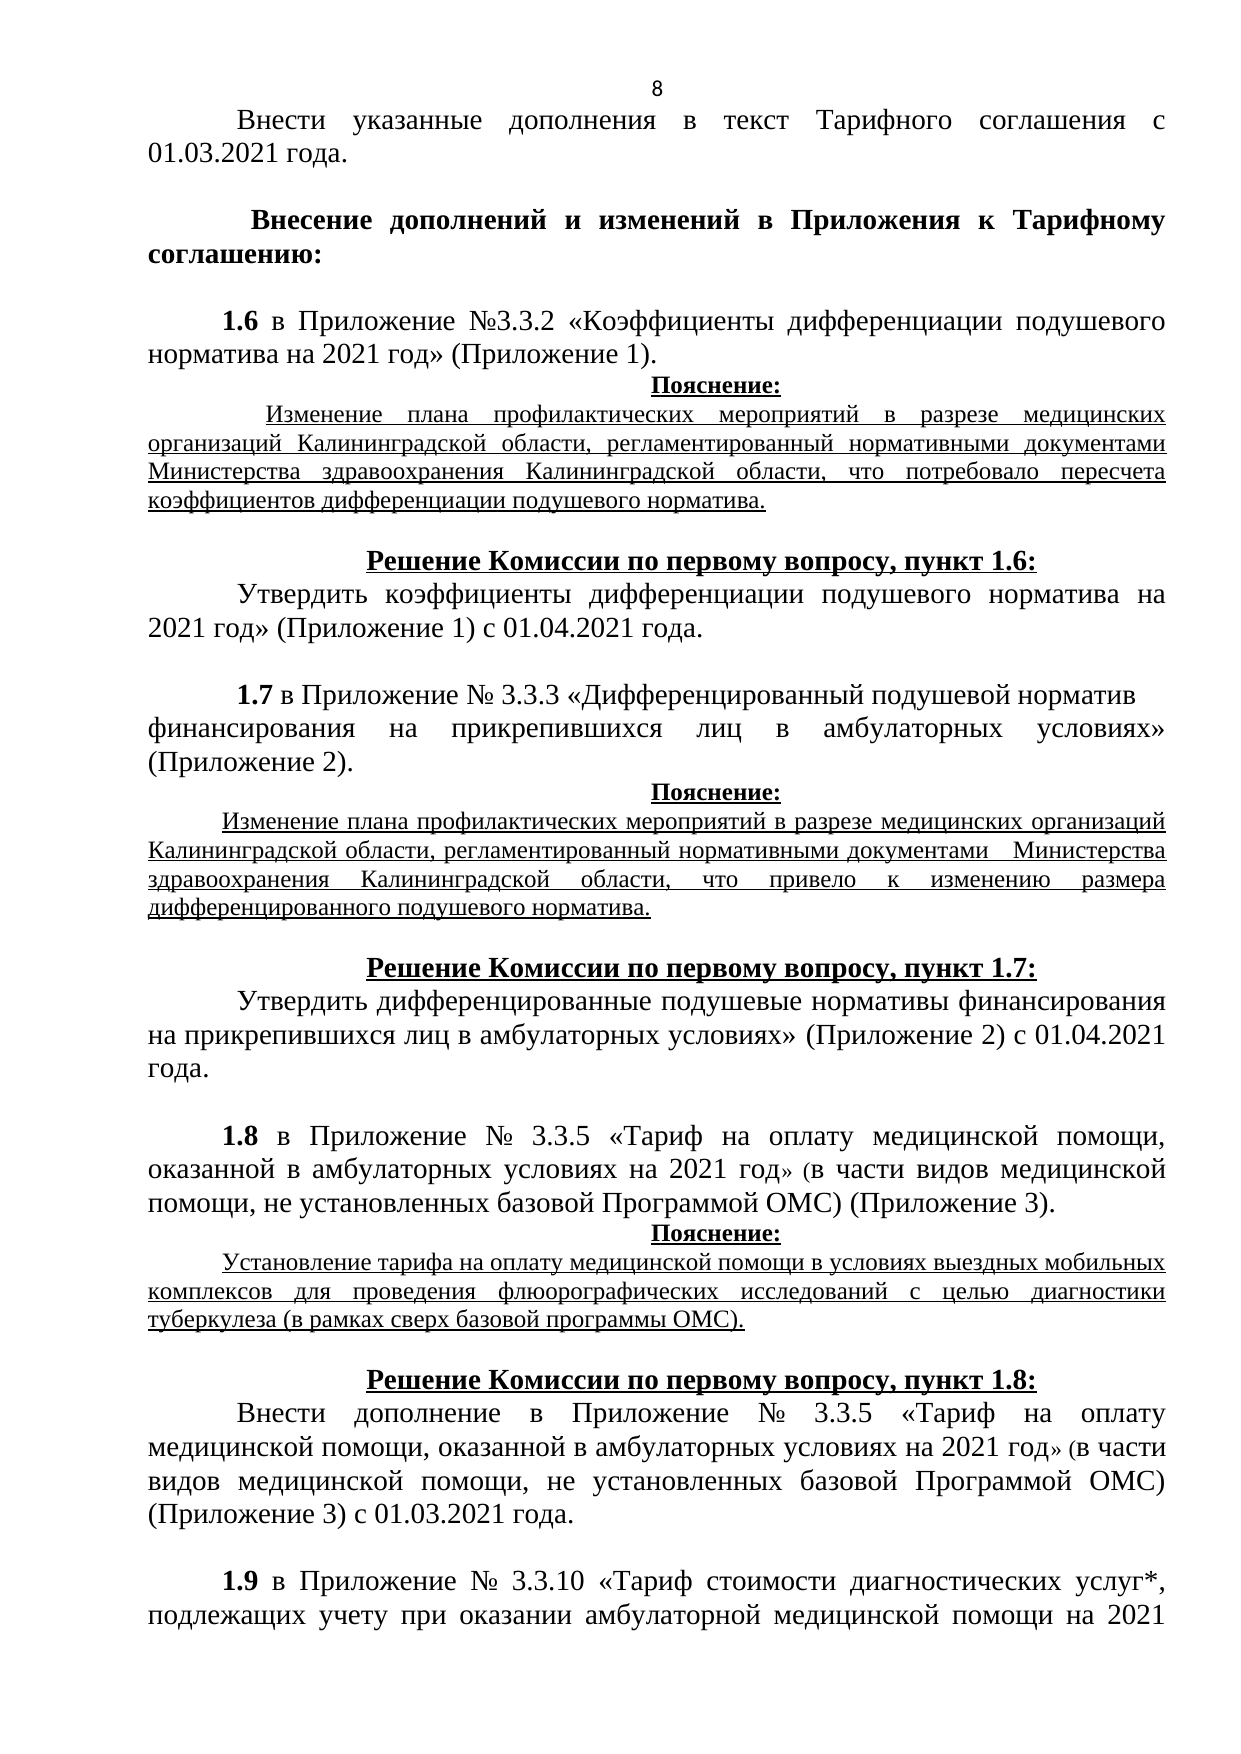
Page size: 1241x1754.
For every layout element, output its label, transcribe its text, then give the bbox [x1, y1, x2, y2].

text финансирования на прикрепившихся лиц в амбулаторных условиях» (Приложение 2). [148, 710, 1167, 777]
text Изменение плана профилактических мероприятий в разрезе медицинских организаций Калининградской области, регламентированный нормативными документами Министерства здравоохранения Калининградской области, что привело к изменению размера дифференцированного подушевого норматива. [148, 806, 1167, 860]
text Решение Комиссии по первому вопросу, пункт 1.6: [148, 543, 1167, 576]
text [148, 1563, 1167, 1630]
text 1.7 в Приложение № 3.3.3 «Дифференцированный подушевой норматив [148, 677, 1167, 710]
text Пояснение: [265, 777, 1167, 806]
text Пояснение: [265, 1218, 1167, 1247]
text Изменение плана профилактических мероприятий в разрезе медицинских организаций Калининградской области, регламентированный нормативными документами Министерства здравоохранения Калининградской области, что потребовало пересчета коэффициентов дифференциации подушевого норматива. [148, 454, 1167, 514]
text Изменение плана профилактических мероприятий в разрезе медицинских организаций Калининградской области, регламентированный нормативными документами Министерства здравоохранения Калининградской области, что потребовало пересчета коэффициентов дифференциации подушевого норматива. [148, 399, 1167, 453]
text Решение Комиссии по первому вопросу, пункт 1.7: [148, 950, 1167, 983]
text Решение Комиссии по первому вопросу, пункт 1.8: [148, 1362, 1167, 1396]
text Изменение плана профилактических мероприятий в разрезе медицинских организаций Калининградской области, регламентированный нормативными документами Министерства здравоохранения Калининградской области, что привело к изменению размера дифференцированного подушевого норматива. [148, 861, 1167, 921]
text Установление тарифа на оплату медицинской помощи в условиях выездных мобильных комплексов для проведения флюорографических исследований с целью диагностики туберкулеза (в рамках сверх базовой программы ОМС). [148, 1247, 1167, 1333]
text Внесение дополнений и изменений в Приложения к Тарифному соглашению: [148, 202, 1167, 269]
text Утвердить коэффициенты дифференциации подушевого норматива на 2021 год» (Приложение 1) с 01.04.2021 года. [148, 576, 1167, 643]
text Внести указанные дополнения в текст Тарифного соглашения с 01.03.2021 года. [148, 102, 1167, 169]
text Внести дополнение в Приложение № 3.3.5 «Тариф на оплату медицинской помощи, оказанной в амбулаторных условиях на 2021 год» (в части видов медицинской помощи, не установленных базовой Программой ОМС) (Приложение 3) с 01.03.2021 года. [148, 1396, 1167, 1530]
text 1.8 в Приложение № 3.3.5 «Тариф на оплату медицинской помощи, оказанной в амбулаторных условиях на 2021 год» (в части видов медицинской помощи, не установленных базовой Программой ОМС) (Приложение 3). [148, 1118, 1167, 1218]
text Пояснение: [265, 370, 1167, 399]
text 1.6 в Приложение №3.3.2 «Коэффициенты дифференциации подушевого норматива на 2021 год» (Приложение 1). [148, 303, 1167, 370]
text Утвердить дифференцированные подушевые нормативы финансирования на прикрепившихся лиц в амбулаторных условиях» (Приложение 2) с 01.04.2021 года. [148, 983, 1167, 1084]
